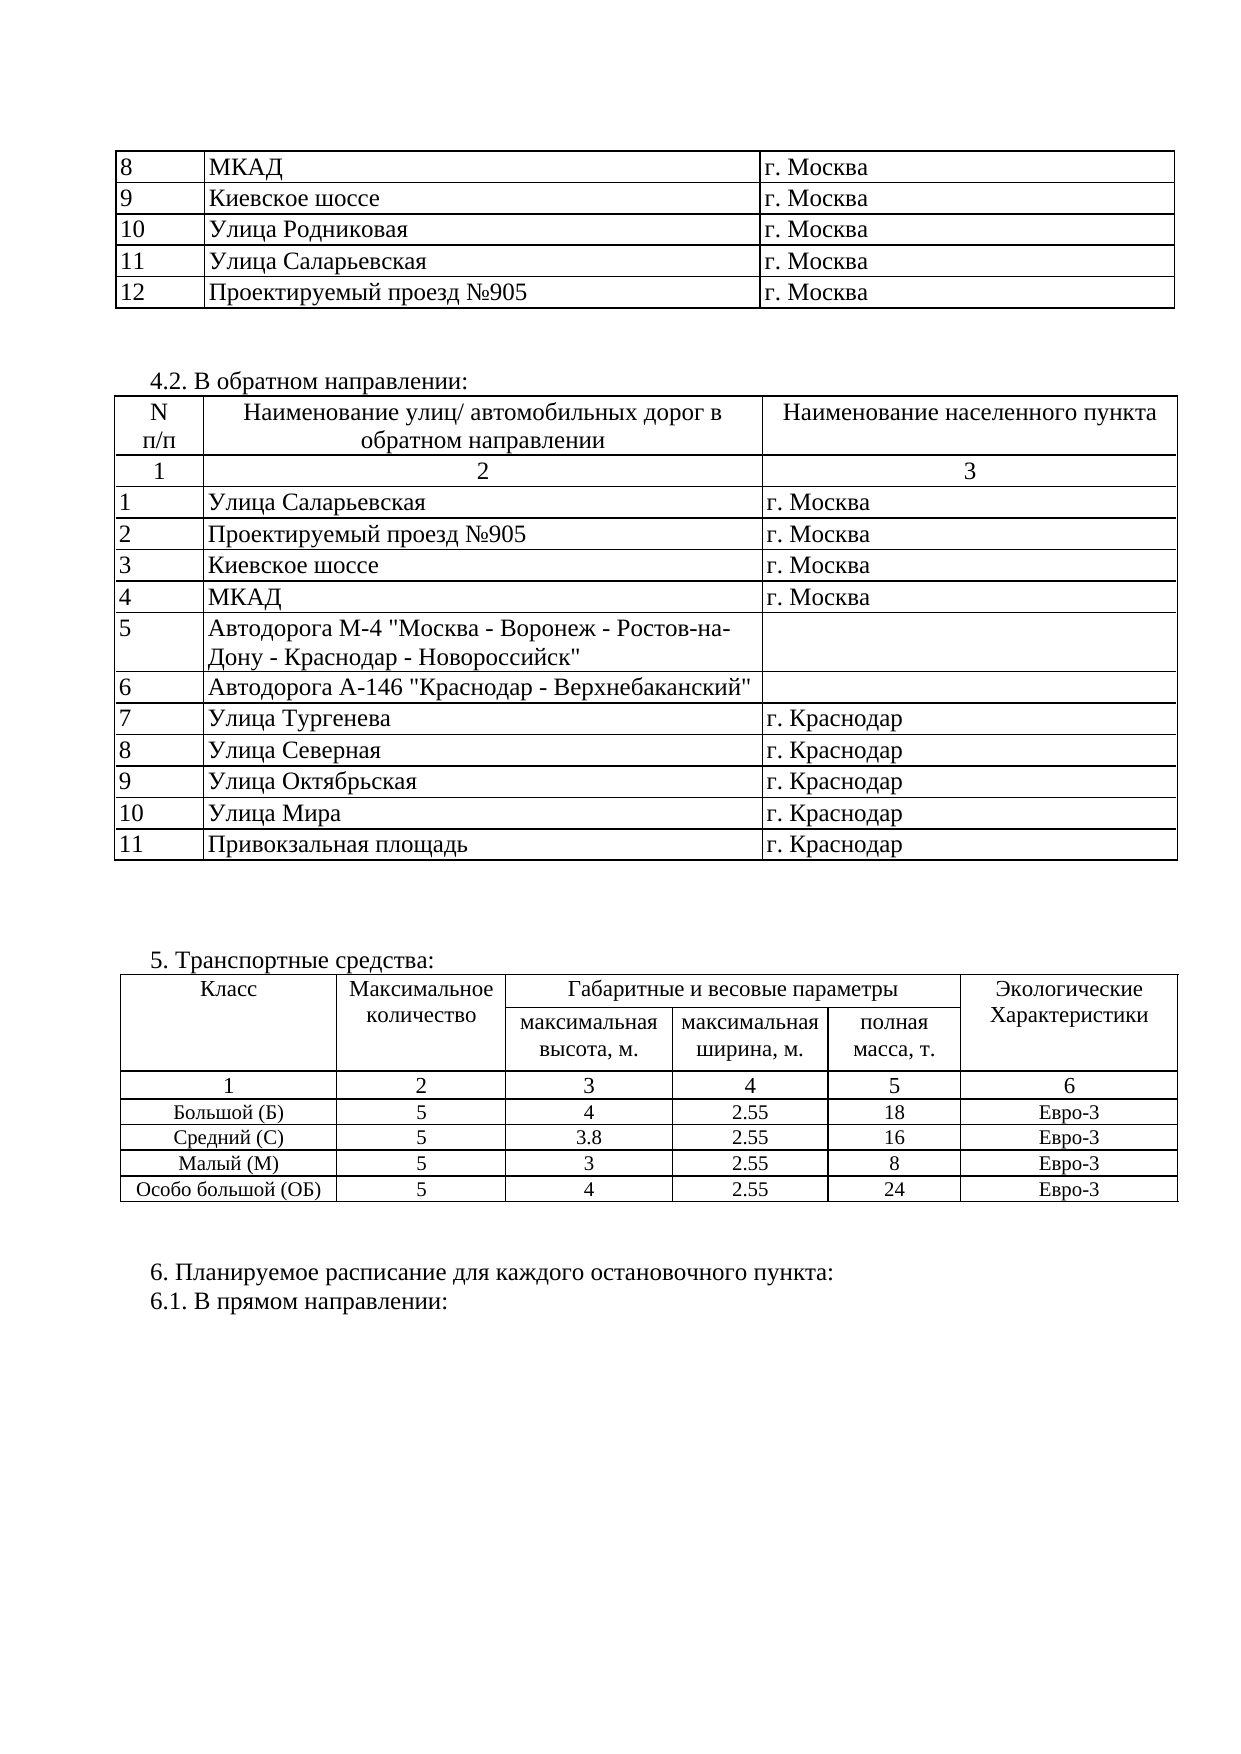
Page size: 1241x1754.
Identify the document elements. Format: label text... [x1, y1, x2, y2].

table_cell максимальная высота, м. [506, 1008, 672, 1070]
table_cell Улица Мира [204, 798, 762, 828]
table_cell 7 [115, 703, 203, 733]
table_cell 8 [115, 735, 203, 765]
table_cell 2.55 [673, 1151, 827, 1175]
table_cell Киевское шоссе [204, 550, 762, 580]
table_cell 6 [115, 672, 203, 702]
table_cell 8 [117, 152, 204, 181]
table_header N п/п [115, 397, 203, 454]
table_cell 2.55 [673, 1177, 827, 1201]
table_header Наименование улиц/ автомобильных дорог в обратном направлении [204, 397, 762, 454]
table_cell 5 [337, 1100, 505, 1124]
table_cell 6 [961, 1072, 1177, 1098]
table_cell г. Краснодар [763, 734, 1177, 765]
table_cell 5 [829, 1072, 960, 1098]
table_cell Улица Октябрьская [204, 767, 762, 796]
table_cell Средний (С) [121, 1125, 336, 1149]
table_cell 5 [115, 613, 203, 671]
table_header Максимальное количество [337, 975, 505, 1070]
table_cell Автодорога А-146 "Краснодар - Верхнебаканский" [204, 672, 762, 702]
table_cell 9 [117, 183, 204, 213]
table_cell Евро-3 [961, 1177, 1177, 1201]
table_cell 2 [115, 518, 203, 548]
table_cell 11 [115, 829, 203, 859]
text 5. Транспортные средства: [150, 945, 1090, 973]
table_cell 24 [829, 1177, 960, 1201]
table_cell 2.55 [673, 1125, 827, 1149]
table_cell 3 [115, 550, 203, 580]
table_cell г. Краснодар [763, 765, 1177, 796]
table_cell Улица Северная [204, 735, 762, 765]
table_cell Киевское шоссе [205, 183, 759, 213]
table_cell Малый (М) [121, 1151, 336, 1175]
table_cell г. Москва [763, 486, 1177, 517]
table_cell максимальная ширина, м. [673, 1008, 827, 1070]
table_cell [763, 671, 1177, 702]
text 6.1. В прямом направлении: [150, 1286, 1090, 1315]
table_cell 3 [763, 454, 1177, 486]
table_cell г. Москва [761, 277, 1174, 307]
table_cell Большой (Б) [121, 1100, 336, 1124]
table_cell 5 [337, 1177, 505, 1201]
table_cell Привокзальная площадь [204, 830, 762, 859]
table_cell г. Москва [761, 152, 1174, 181]
table_header Экологические Характеристики [961, 975, 1177, 1070]
table_cell 5 [337, 1151, 505, 1175]
text 6. Планируемое расписание для каждого остановочного пункта: [150, 1257, 1090, 1286]
table_cell 10 [115, 798, 203, 828]
table_cell 11 [117, 246, 204, 276]
table_cell г. Москва [763, 549, 1177, 580]
table_cell г. Краснодар [763, 702, 1177, 733]
table_cell 4 [115, 581, 203, 611]
table_cell Автодорога М-4 "Москва - Воронеж - Ростов-на-Дону - Краснодар - Новороссийск" [204, 613, 762, 671]
table_cell г. Москва [763, 580, 1177, 611]
table_cell г. Москва [761, 246, 1174, 276]
table_cell 3.8 [506, 1125, 672, 1149]
table_header Класс [121, 975, 336, 1070]
table_cell 4 [673, 1072, 827, 1098]
table_cell 5 [337, 1125, 505, 1149]
table_cell 12 [117, 277, 204, 307]
table_cell 1 [121, 1072, 336, 1098]
table_cell Евро-3 [961, 1100, 1177, 1124]
table_cell 8 [829, 1151, 960, 1175]
table_cell МКАД [205, 152, 759, 181]
table_cell Проектируемый проезд №905 [205, 277, 759, 307]
table_cell Улица Саларьевская [204, 487, 762, 517]
table_cell 2 [337, 1072, 505, 1098]
table_cell Евро-3 [961, 1151, 1177, 1175]
table_cell Улица Родниковая [205, 215, 759, 244]
text 4.2. В обратном направлении: [150, 366, 1090, 395]
table_cell Улица Саларьевская [205, 246, 759, 276]
table_cell Особо большой (ОБ) [121, 1177, 336, 1201]
table_header Наименование населенного пункта [763, 397, 1177, 454]
table_header Габаритные и весовые параметры [506, 975, 960, 1007]
table_cell г. Москва [763, 517, 1177, 548]
table_cell Проектируемый проезд №905 [204, 519, 762, 548]
table_cell Улица Тургенева [204, 704, 762, 733]
table_cell 2.55 [673, 1100, 827, 1124]
table_cell 18 [829, 1100, 960, 1124]
table_cell 16 [829, 1125, 960, 1149]
table_cell г. Москва [761, 215, 1174, 244]
table_cell полная масса, т. [829, 1008, 960, 1070]
table_cell г. Москва [761, 183, 1174, 213]
table_cell 4 [506, 1177, 672, 1201]
table_cell 10 [117, 215, 204, 244]
table_cell 4 [506, 1100, 672, 1124]
table_cell г. Краснодар [763, 796, 1177, 828]
table_cell 2 [204, 456, 762, 486]
table_cell 3 [506, 1151, 672, 1175]
table_cell МКАД [204, 582, 762, 611]
table_cell 3 [506, 1072, 672, 1098]
table_cell г. Краснодар [763, 828, 1177, 859]
table_cell Евро-3 [961, 1125, 1177, 1149]
table_cell 1 [115, 487, 203, 517]
table_cell [763, 611, 1177, 671]
table_cell 1 [115, 455, 203, 486]
table_cell 9 [115, 766, 203, 796]
